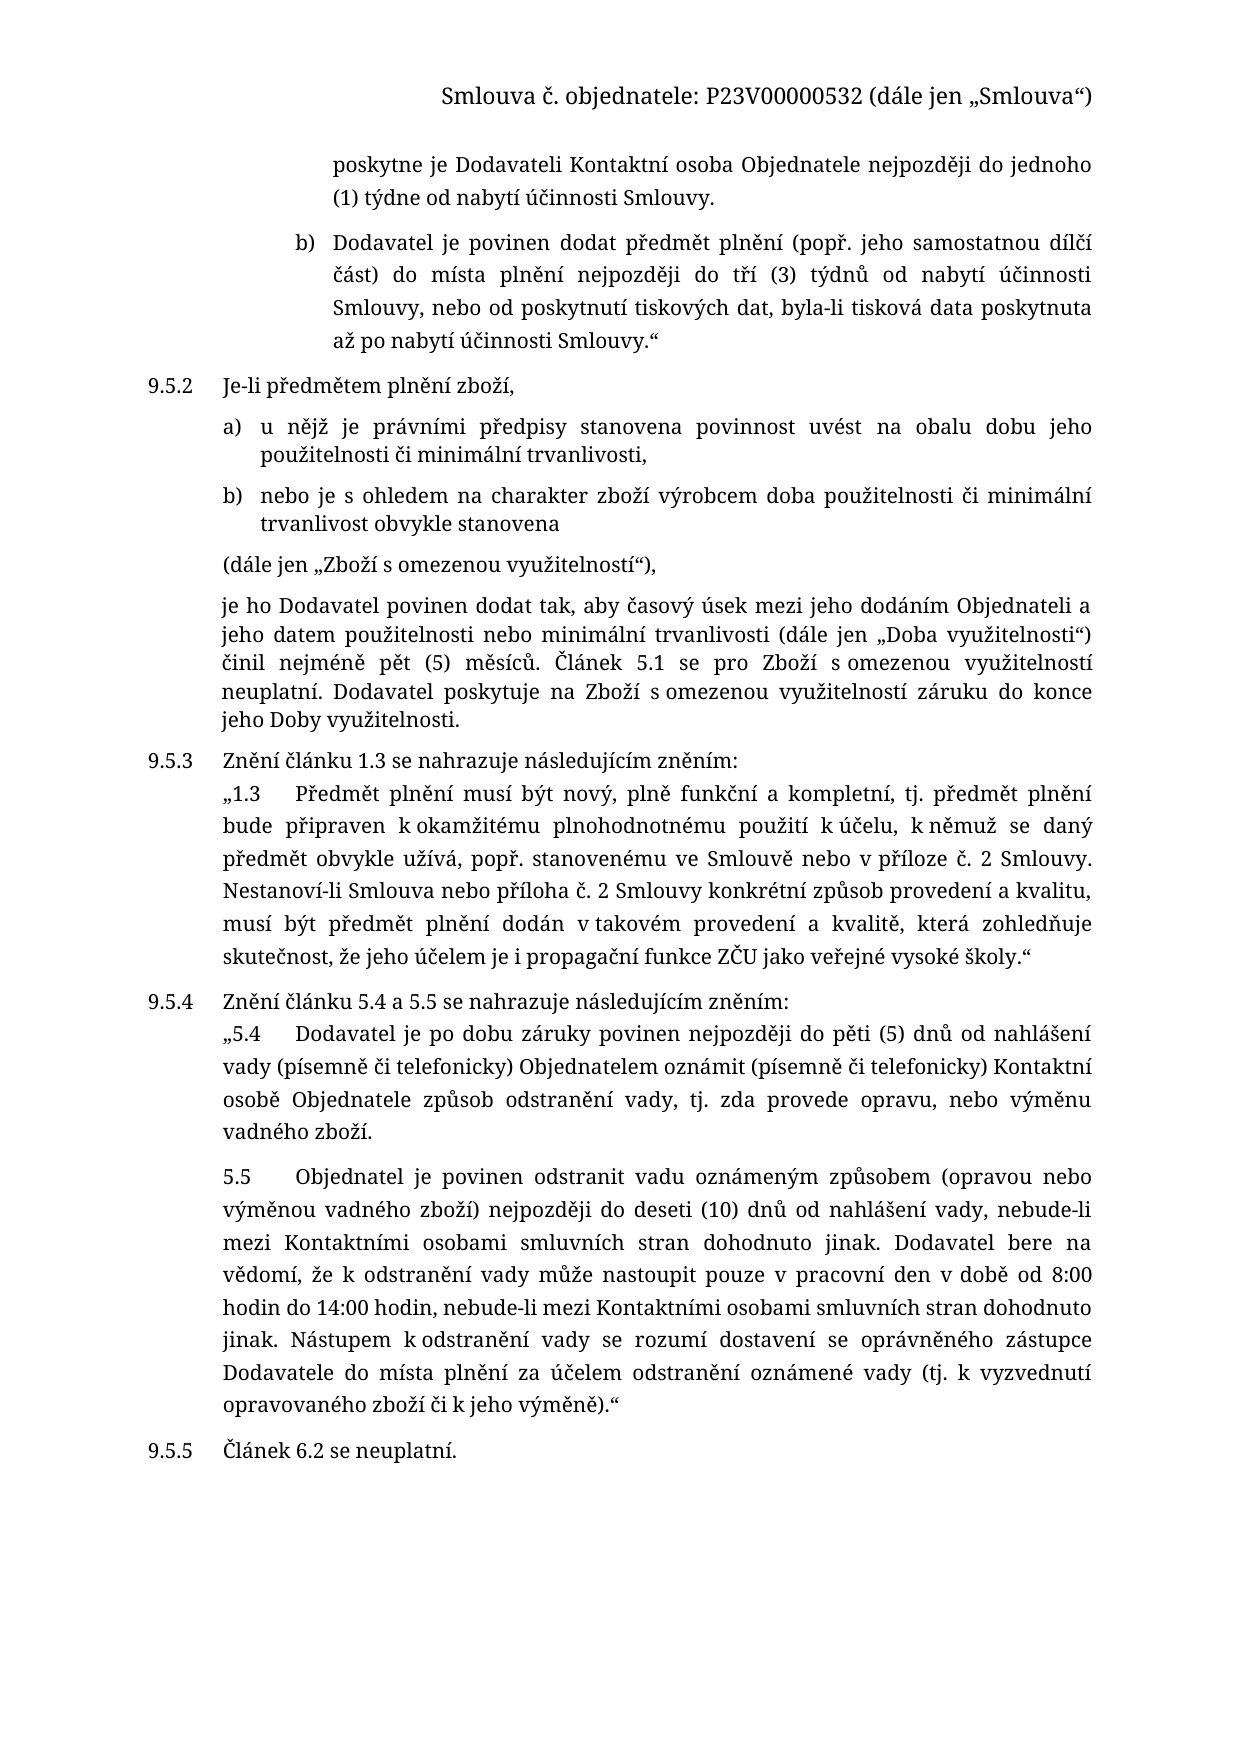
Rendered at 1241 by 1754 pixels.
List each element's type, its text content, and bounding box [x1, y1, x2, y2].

text (dále jen „Zboží s omezenou využitelností“), [223, 551, 1093, 579]
list „1.3 Předmět plnění musí být nový, plně funkční a kompletní, tj. předmět plnění bude připraven k okamžitému plnohodnotnému použití k účelu, k němuž se daný předmět obvykle užívá, popř. stanovenému ve Smlouvě nebo v příloze č. 2 Smlouvy. Nestanoví-li Smlouva nebo příloha č. 2 Smlouvy konkrétní způsob provedení a kvalitu, musí být předmět plnění dodán v takovém provedení a kvalitě, která zohledňuje skutečnost, že jeho účelem je i propagační funkce ZČU jako veřejné vysoké školy.“ [223, 779, 1093, 970]
list Dodavatel je povinen dodat předmět plnění (popř. jeho samostatnou dílčí část) do místa plnění nejpozději do tří (3) týdnů od nabytí účinnosti Smlouvy, nebo od poskytnutí tiskových dat, byla-li tisková data poskytnuta až po nabytí účinnosti Smlouvy.“ [295, 228, 1093, 354]
list Článek 6.2 se neuplatní. [148, 1436, 1093, 1464]
list u nějž je právními předpisy stanovena povinnost uvést na obalu dobu jeho použitelnosti či minimální trvanlivosti, [223, 412, 1093, 469]
list Je-li předmětem plnění zboží, [148, 371, 1093, 399]
list 5.5 Objednatel je povinen odstranit vadu oznámeným způsobem (opravou nebo výměnou vadného zboží) nejpozději do deseti (10) dnů od nahlášení vady, nebude-li mezi Kontaktními osobami smluvních stran dohodnuto jinak. Dodavatel bere na vědomí, že k odstranění vady může nastoupit pouze v pracovní den v době od 8:00 hodin do 14:00 hodin, nebude-li mezi Kontaktními osobami smluvních stran dohodnuto jinak. Nástupem k odstranění vady se rozumí dostavení se oprávněného zástupce Dodavatele do místa plnění za účelem odstranění oznámené vady (tj. k vyzvednutí opravovaného zboží či k jeho výměně).“ [223, 1162, 1093, 1419]
list nebo je s ohledem na charakter zboží výrobcem doba použitelnosti či minimální trvanlivost obvykle stanovena [223, 481, 1093, 538]
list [295, 150, 1093, 211]
text je ho Dodavatel povinen dodat tak, aby časový úsek mezi jeho dodáním Objednateli a jeho datem použitelnosti nebo minimální trvanlivosti (dále jen „Doba využitelnosti“) činil nejméně pět (5) měsíců. Článek 5.1 se pro Zboží s omezenou využitelností neuplatní. Dodavatel poskytuje na Zboží s omezenou využitelností záruku do konce jeho Doby využitelnosti. [221, 591, 1093, 734]
list Znění článku 5.4 a 5.5 se nahrazuje následujícím zněním: [148, 987, 1093, 1015]
list Znění článku 1.3 se nahrazuje následujícím zněním: [148, 746, 1093, 774]
list „5.4 Dodavatel je po dobu záruky povinen nejpozději do pěti (5) dnů od nahlášení vady (písemně či telefonicky) Objednatelem oznámit (písemně či telefonicky) Kontaktní osobě Objednatele způsob odstranění vady, tj. zda provede opravu, nebo výměnu vadného zboží. [223, 1019, 1093, 1146]
